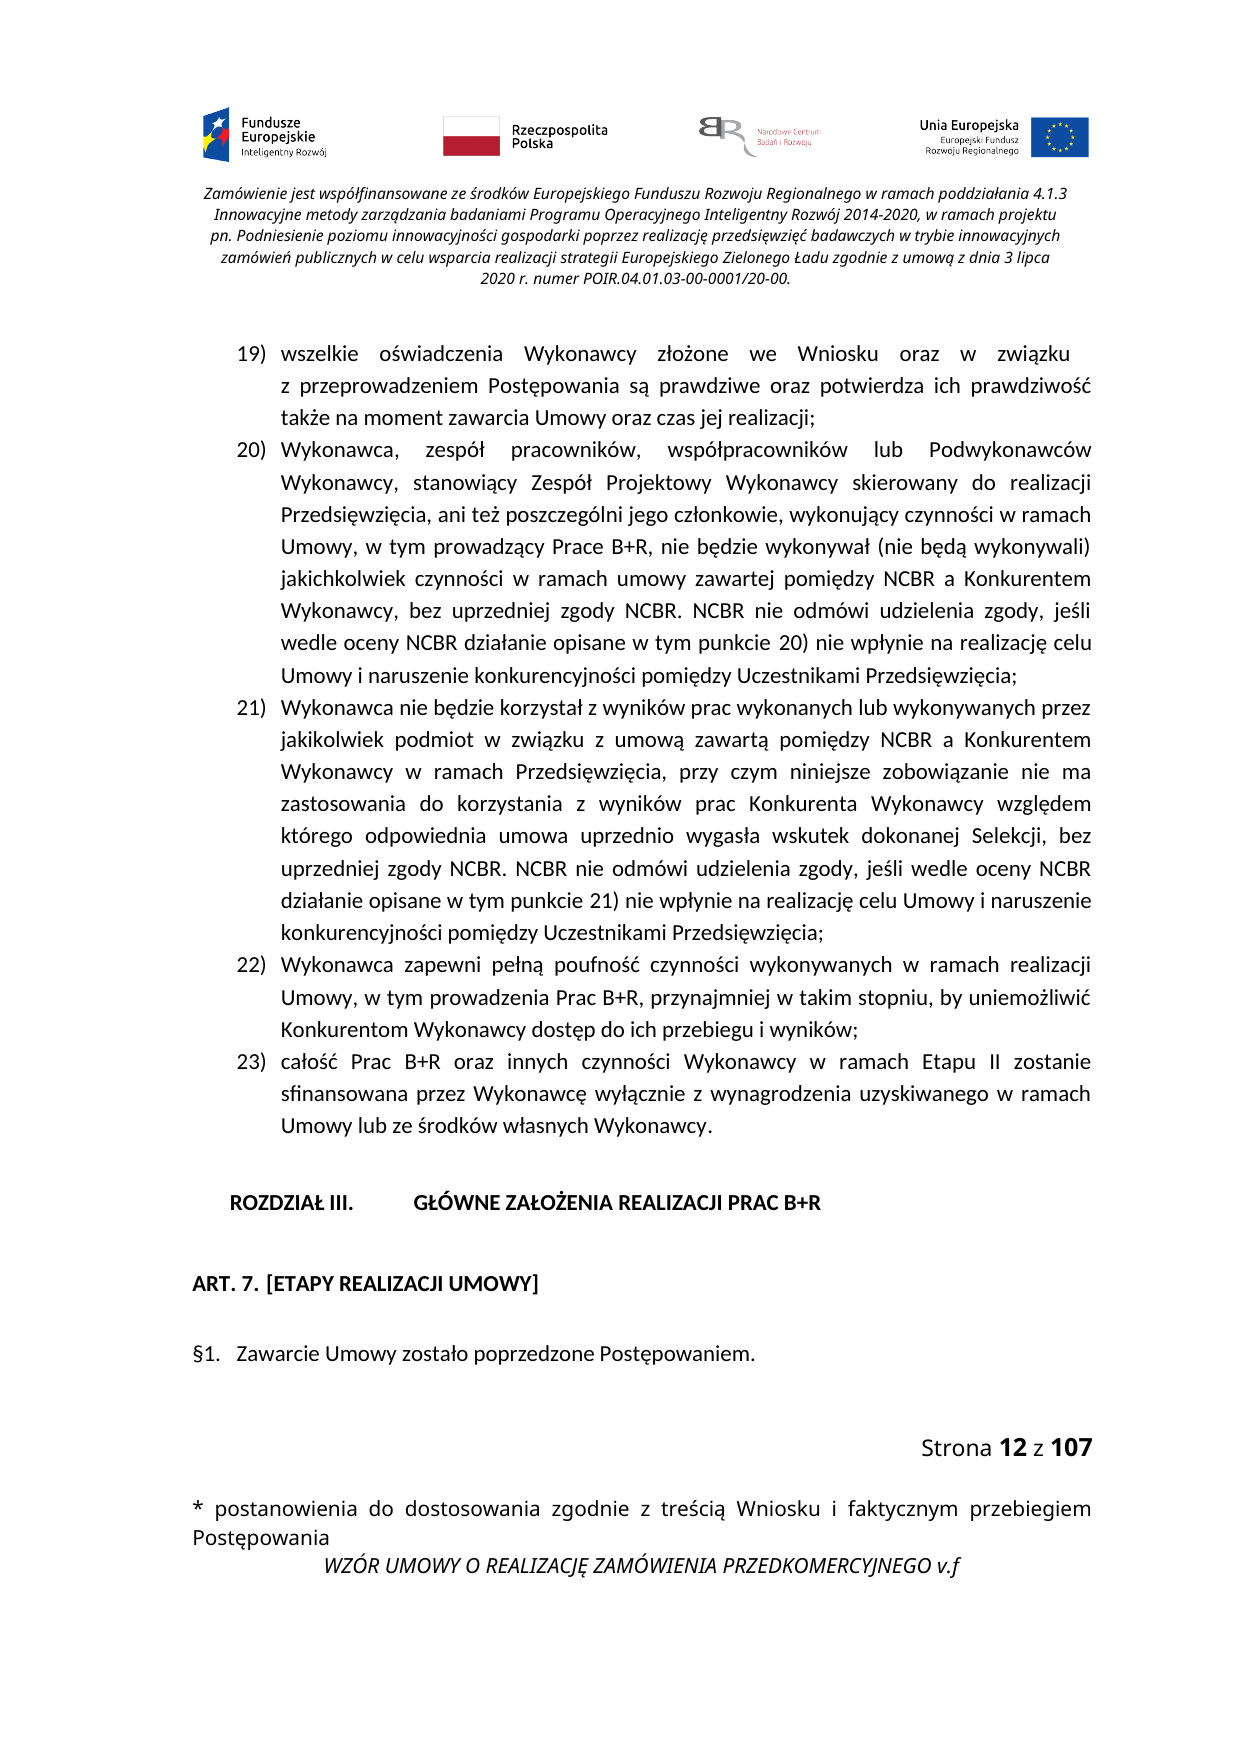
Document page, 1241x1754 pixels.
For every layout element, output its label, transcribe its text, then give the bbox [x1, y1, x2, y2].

list Wykonawca nie będzie korzystał z wyników prac wykonanych lub wykonywanych przez jakikolwiek podmiot w związku z umową zawartą pomiędzy NCBR a Konkurentem Wykonawcy w ramach Przedsięwzięcia, przy czym niniejsze zobowiązanie nie ma zastosowania do korzystania z wyników prac Konkurenta Wykonawcy względem którego odpowiednia umowa uprzednio wygasła wskutek dokonanej Selekcji, bez uprzedniej zgody NCBR. NCBR nie odmówi udzielenia zgody, jeśli wedle oceny NCBR działanie opisane w tym punkcie 21) nie wpłynie na realizację celu Umowy i naruszenie konkurencyjności pomiędzy Uczestnikami Przedsięwzięcia; [236, 693, 1093, 946]
subtitle GŁÓWNE ZAŁOŻENIA REALIZACJI PRAC B+R [229, 1188, 1093, 1216]
picture [203, 107, 1089, 162]
list Zawarcie Umowy zostało poprzedzone Postępowaniem. [192, 1339, 1093, 1367]
list Wykonawca, zespół pracowników, współpracowników lub Podwykonawców Wykonawcy, stanowiący Zespół Projektowy Wykonawcy skierowany do realizacji Przedsięwzięcia, ani też poszczególni jego członkowie, wykonujący czynności w ramach Umowy, w tym prowadzący Prace B+R, nie będzie wykonywał (nie będą wykonywali) jakichkolwiek czynności w ramach umowy zawartej pomiędzy NCBR a Konkurentem Wykonawcy, bez uprzedniej zgody NCBR. NCBR nie odmówi udzielenia zgody, jeśli wedle oceny NCBR działanie opisane w tym punkcie 20) nie wpłynie na realizację celu Umowy i naruszenie konkurencyjności pomiędzy Uczestnikami Przedsięwzięcia; [236, 435, 1093, 689]
list Wykonawca zapewni pełną poufność czynności wykonywanych w ramach realizacji Umowy, w tym prowadzenia Prac B+R, przynajmniej w takim stopniu, by uniemożliwić Konkurentom Wykonawcy dostęp do ich przebiegu i wyników; [236, 950, 1093, 1043]
list całość Prac B+R oraz innych czynności Wykonawcy w ramach Etapu II zostanie sfinansowana przez Wykonawcę wyłącznie z wynagrodzenia uzyskiwanego w ramach Umowy lub ze środków własnych Wykonawcy. [236, 1047, 1093, 1139]
list wszelkie oświadczenia Wykonawcy złożone we Wniosku oraz w związku z przeprowadzeniem Postępowania są prawdziwe oraz potwierdza ich prawdziwość także na moment zawarcia Umowy oraz czas jej realizacji; [236, 339, 1093, 431]
subtitle [ETAPY REALIZACJI UMOWY] [192, 1269, 1093, 1297]
